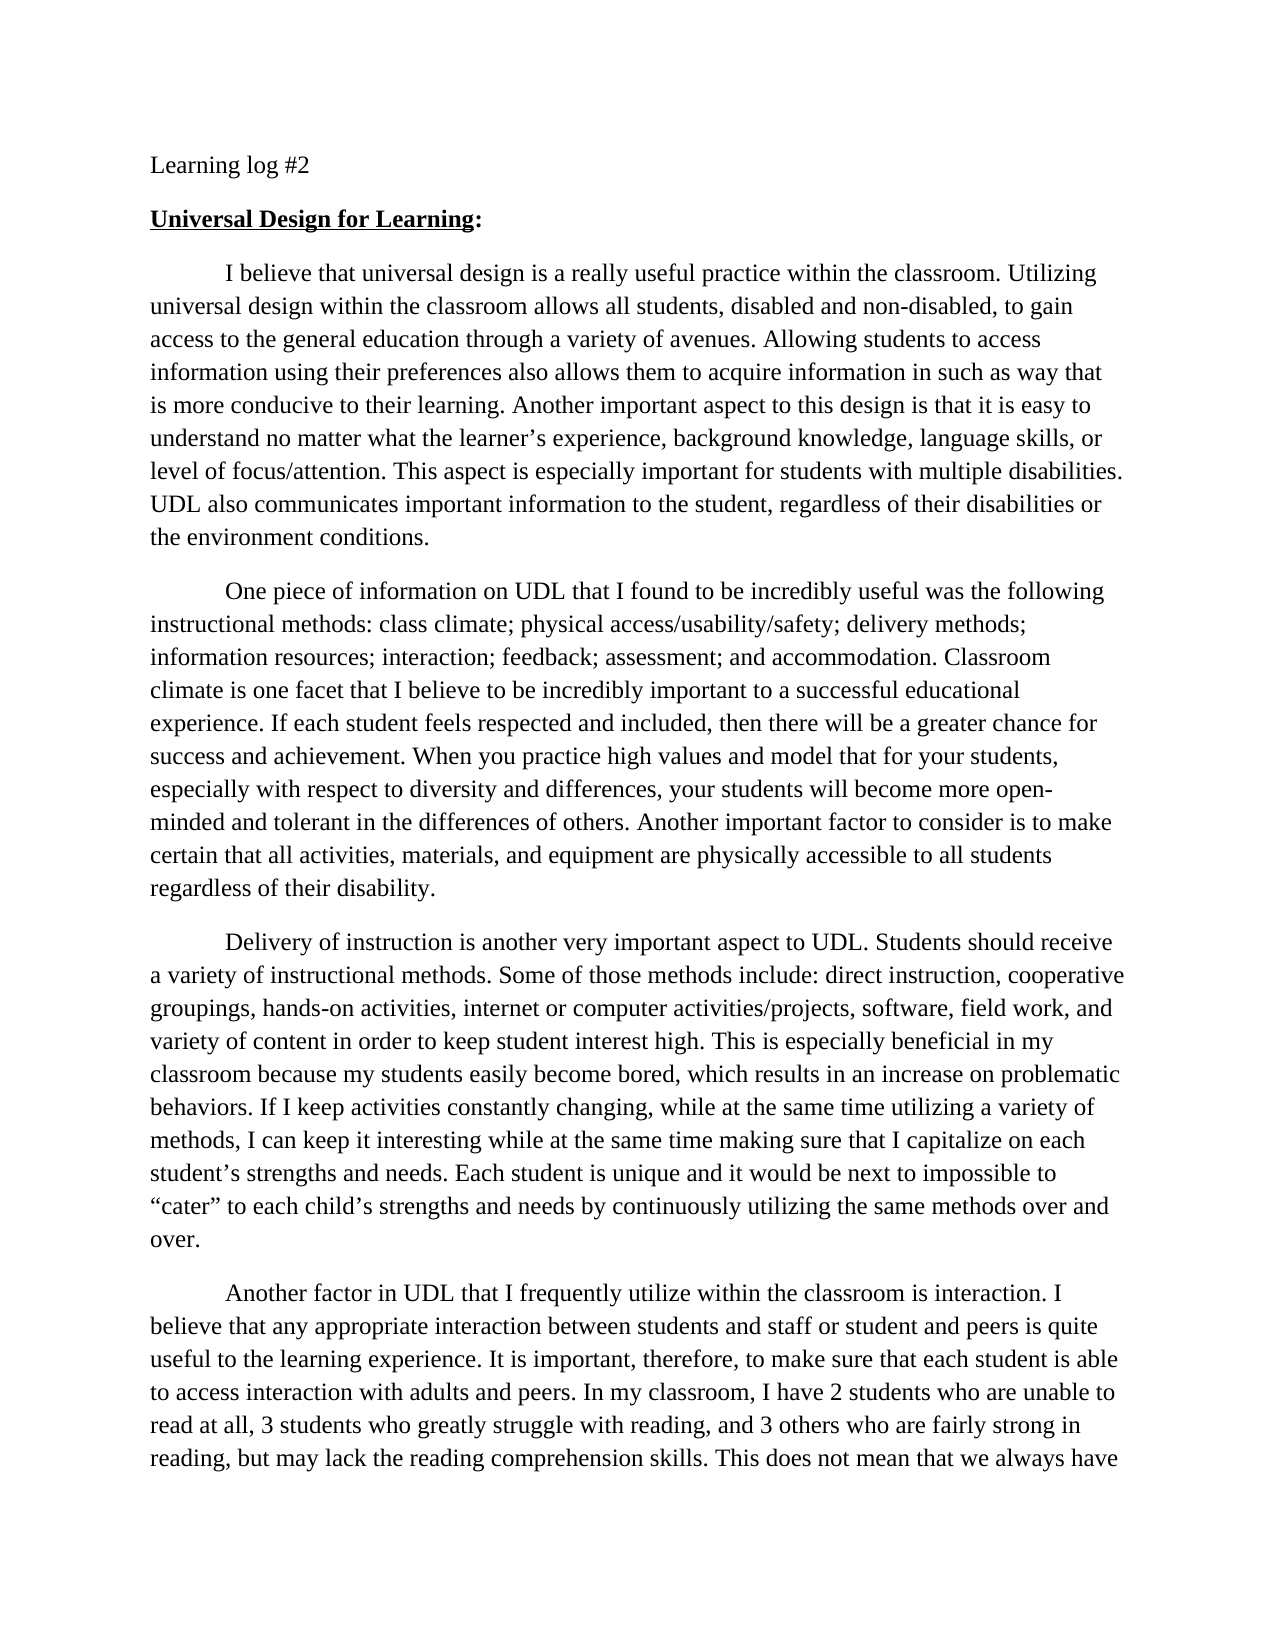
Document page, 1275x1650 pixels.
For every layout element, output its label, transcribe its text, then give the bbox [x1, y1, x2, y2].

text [150, 1278, 1125, 1472]
text Universal Design for Learning: [150, 204, 1125, 233]
text Learning log #2 [150, 150, 1125, 179]
text Delivery of instruction is another very important aspect to UDL. Students should receive a variety of instructional methods. Some of those methods include: direct instruction, cooperative groupings, hands-on activities, internet or computer activities/projects, software, field work, and variety of content in order to keep student interest high. This is especially beneficial in my classroom because my students easily become bored, which results in an increase on problematic behaviors. If I keep activities constantly changing, while at the same time utilizing a variety of methods, I can keep it interesting while at the same time making sure that I capitalize on each student’s strengths and needs. Each student is unique and it would be next to impossible to “cater” to each child’s strengths and needs by continuously utilizing the same methods over and over. [150, 927, 1125, 1253]
text I believe that universal design is a really useful practice within the classroom. Utilizing universal design within the classroom allows all students, disabled and non-disabled, to gain access to the general education through a variety of avenues. Allowing students to access information using their preferences also allows them to acquire information in such as way that is more conducive to their learning. Another important aspect to this design is that it is easy to understand no matter what the learner’s experience, background knowledge, language skills, or level of focus/attention. This aspect is especially important for students with multiple disabilities. UDL also communicates important information to the student, regardless of their disabilities or the environment conditions. [150, 258, 1125, 551]
text One piece of information on UDL that I found to be incredibly useful was the following instructional methods: class climate; physical access/usability/safety; delivery methods; information resources; interaction; feedback; assessment; and accommodation. Classroom climate is one facet that I believe to be incredibly important to a successful educational experience. If each student feels respected and included, then there will be a greater chance for success and achievement. When you practice high values and model that for your students, especially with respect to diversity and differences, your students will become more open-minded and tolerant in the differences of others. Another important factor to consider is to make certain that all activities, materials, and equipment are physically accessible to all students regardless of their disability. [150, 576, 1125, 902]
